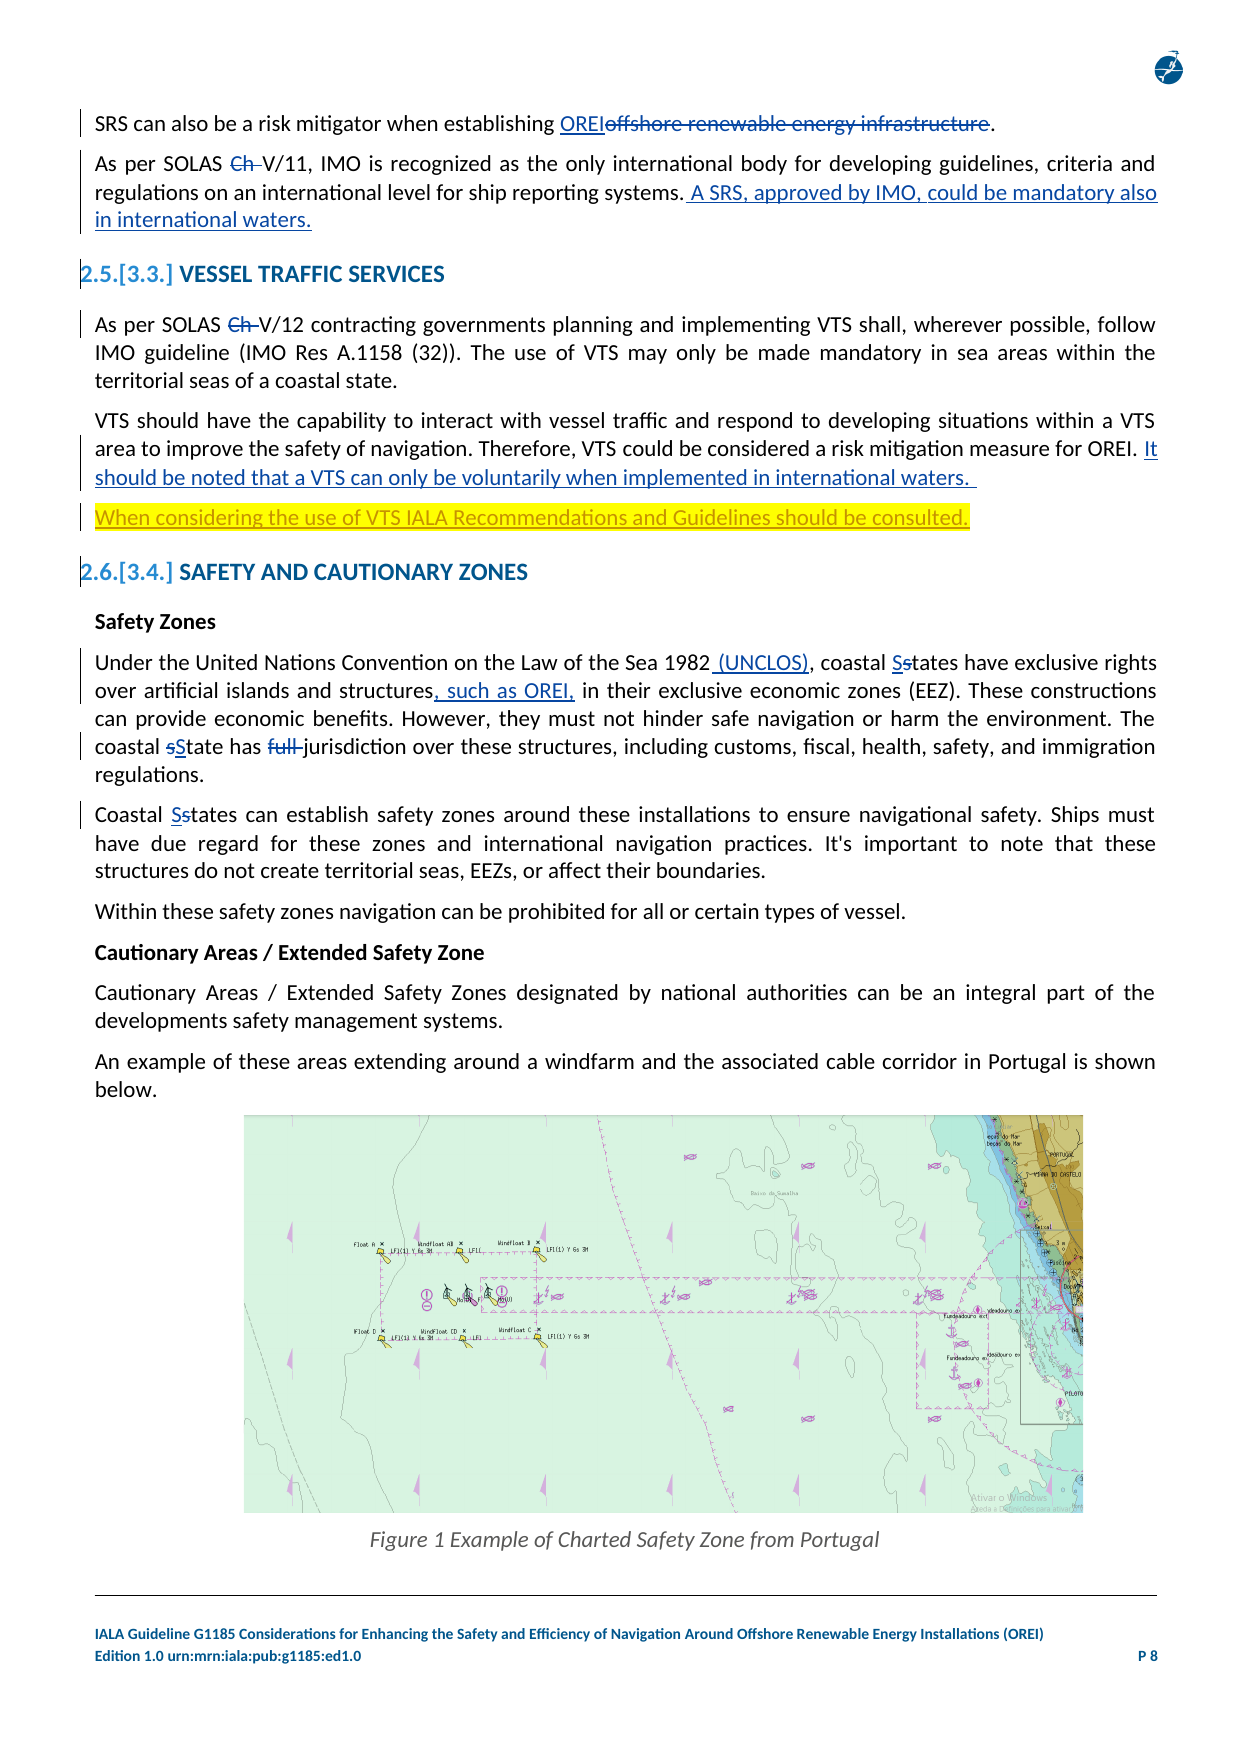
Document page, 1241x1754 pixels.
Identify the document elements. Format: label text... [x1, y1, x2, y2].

text Coastal tates can establish safety zones around these installations to ensure navigational safety. Ships must have due regard for these zones and international navigation practices. It's important to note that these structures do not create territorial seas, EEZs, or affect their boundaries. [94, 801, 1157, 885]
text VTS should have the capability to interact with vessel traffic and respond to developing situations within a VTS area to improve the safety of navigation. Therefore, VTS could be considered a risk mitigation measure for OREI. [94, 407, 1157, 491]
text Cautionary Areas / Extended Safety Zone [94, 938, 1157, 966]
picture [1123, 0, 1241, 119]
text SRS can also be a risk mitigator when establishing . [94, 109, 1157, 137]
text Within these safety zones navigation can be prohibited for all or certain types of vessel. [94, 897, 1157, 925]
text Under the United Nations Convention on the Law of the Sea 1982, coastal tates have exclusive rights over artificial islands and structures in their exclusive economic zones (EEZ). These constructions can provide economic benefits. However, they must not hinder safe navigation or harm the environment. The coastal tate has jurisdiction over these structures, including customs, fiscal, health, safety, and immigration regulations. [94, 648, 1157, 788]
subtitle Safety and Cautionary Zones [81, 556, 1084, 587]
subtitle Vessel Traffic Services [81, 259, 1084, 289]
text Cautionary Areas / Extended Safety Zones designated by national authorities can be an integral part of the developments safety management systems. [94, 978, 1157, 1034]
picture [243, 1115, 1084, 1513]
text Safety Zones [94, 607, 1157, 636]
text As per SOLAS V/11, IMO is recognized as the only international body for developing guidelines, criteria and regulations on an international level for ship reporting systems. [94, 149, 1157, 234]
text An example of these areas extending around a windfarm and the associated cable corridor in Portugal is shown below. [94, 1047, 1157, 1103]
text Figure 1 Example of Charted Safety Zone from Portugal [94, 1525, 1157, 1553]
text As per SOLAS V/12 contracting governments planning and implementing VTS shall, wherever possible, follow IMO guideline (IMO Res A.1158 (32)). The use of VTS may only be made mandatory in sea areas within the territorial seas of a coastal state. [94, 310, 1157, 394]
